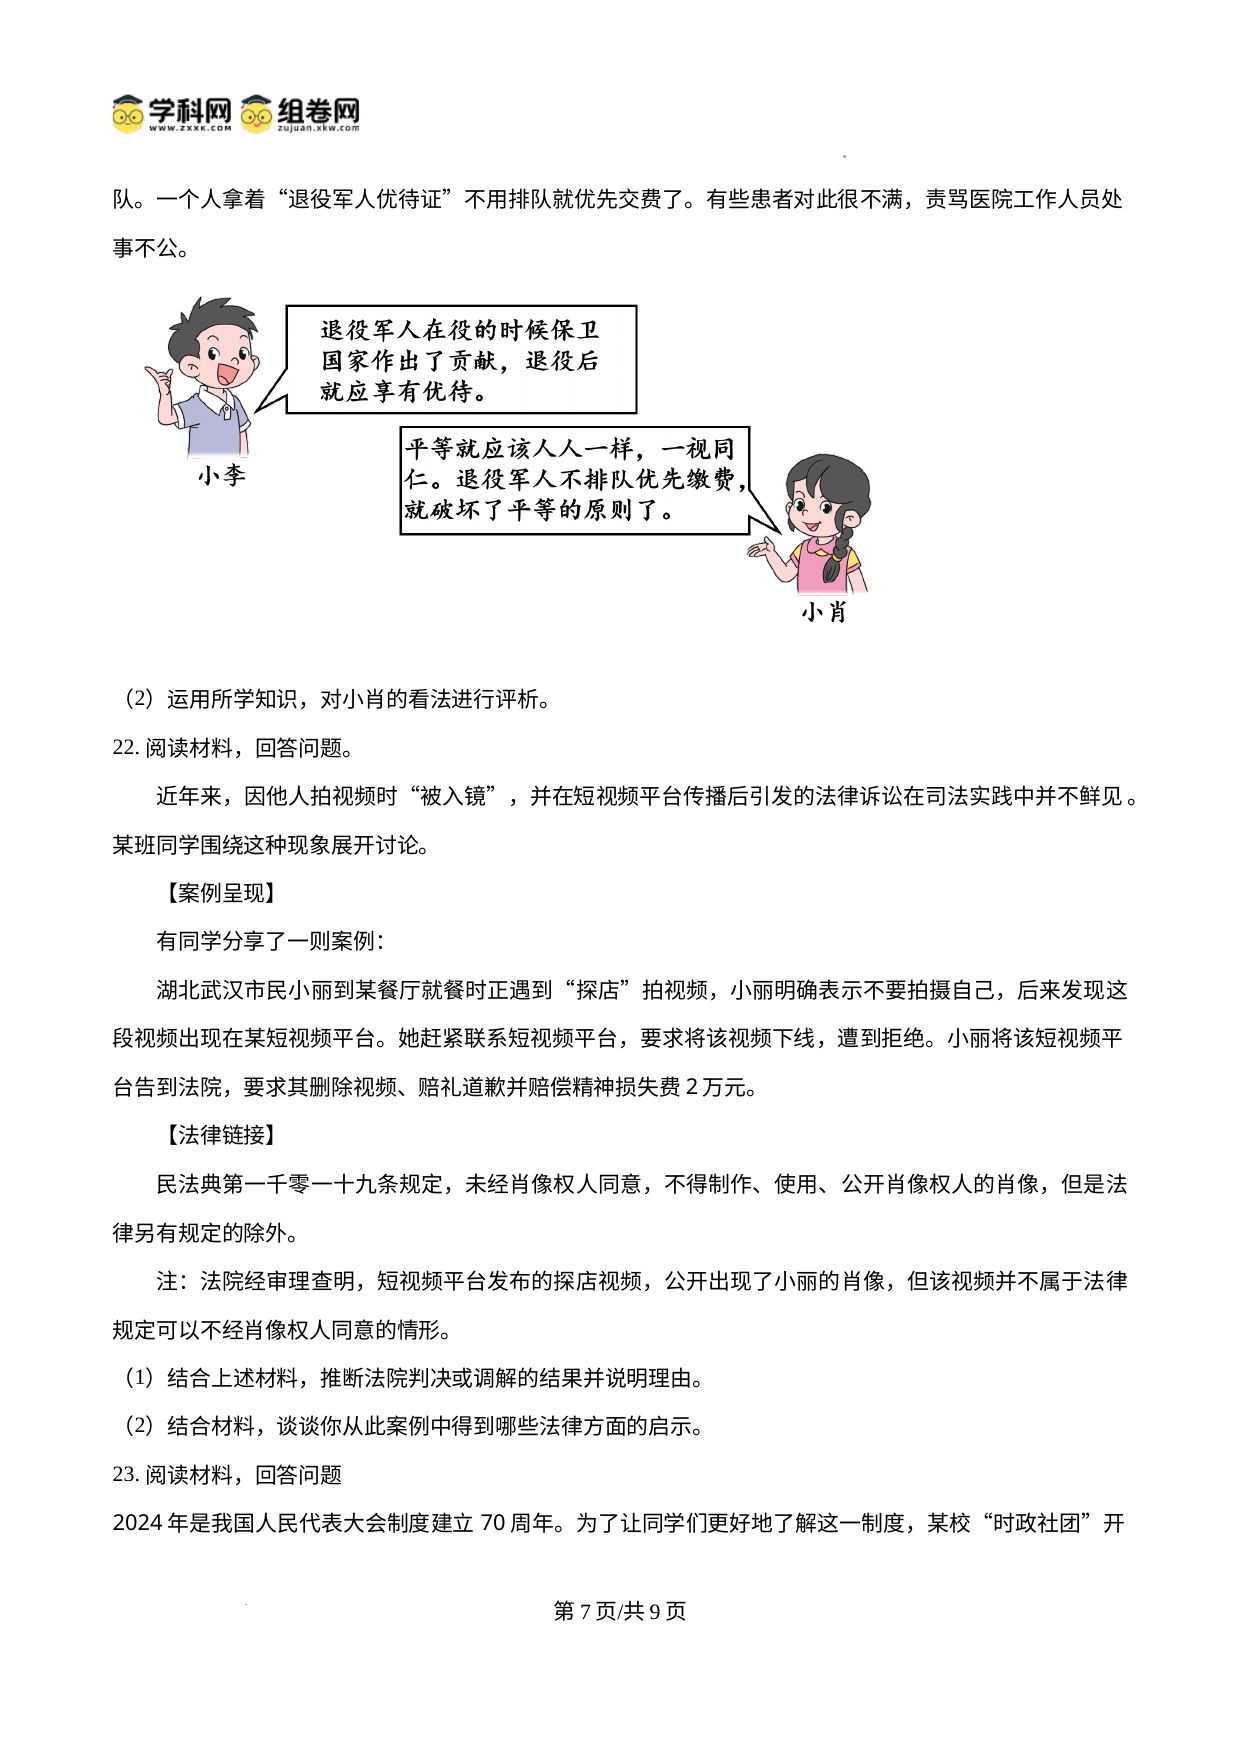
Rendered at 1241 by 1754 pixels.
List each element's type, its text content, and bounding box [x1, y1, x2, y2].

text 22. 阅读材料，回答问题。 [112, 730, 1128, 763]
picture [112, 90, 231, 138]
text 23. 阅读材料，回答问题 [112, 1457, 1128, 1490]
picture [240, 90, 360, 138]
text 湖北武汉市民小丽到某餐厅就餐时正遇到“探店”拍视频，小丽明确表示不要拍摄自己，后来发现这段视频出现在某短视频平台。她赶紧联系短视频平台，要求将该视频下线，遭到拒绝。小丽将该短视频平台告到法院，要求其删除视频、赔礼道歉并赔偿精神损失费2万元。 [112, 972, 1128, 1102]
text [112, 1506, 1128, 1538]
text 民法典第一千零一十九条规定，未经肖像权人同意，不得制作、使用、公开肖像权人的肖像，但是法律另有规定的除外。 [112, 1166, 1128, 1248]
text （2）结合材料，谈谈你从此案例中得到哪些法律方面的启示。 [112, 1409, 1128, 1441]
text （1）结合上述材料，推断法院判决或调解的结果并说明理由。 [112, 1361, 1128, 1393]
text 【法律链接】 [112, 1118, 1128, 1151]
text 近年来，因他人拍视频时“被入镜”，并在短视频平台传播后引发的法律诉讼在司法实践中并不鲜见。某班同学围绕这种现象展开讨论。 [112, 778, 1128, 860]
text 注：法院经审理查明，短视频平台发布的探店视频，公开出现了小丽的肖像，但该视频并不属于法律规定可以不经肖像权人同意的情形。 [112, 1263, 1128, 1345]
picture [131, 279, 883, 641]
text 【案例呈现】 [112, 876, 1128, 908]
text （2）运用所学知识，对小肖的看法进行评析。 [112, 682, 1128, 714]
text 有同学分享了一则案例： [112, 924, 1128, 956]
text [112, 182, 1128, 263]
